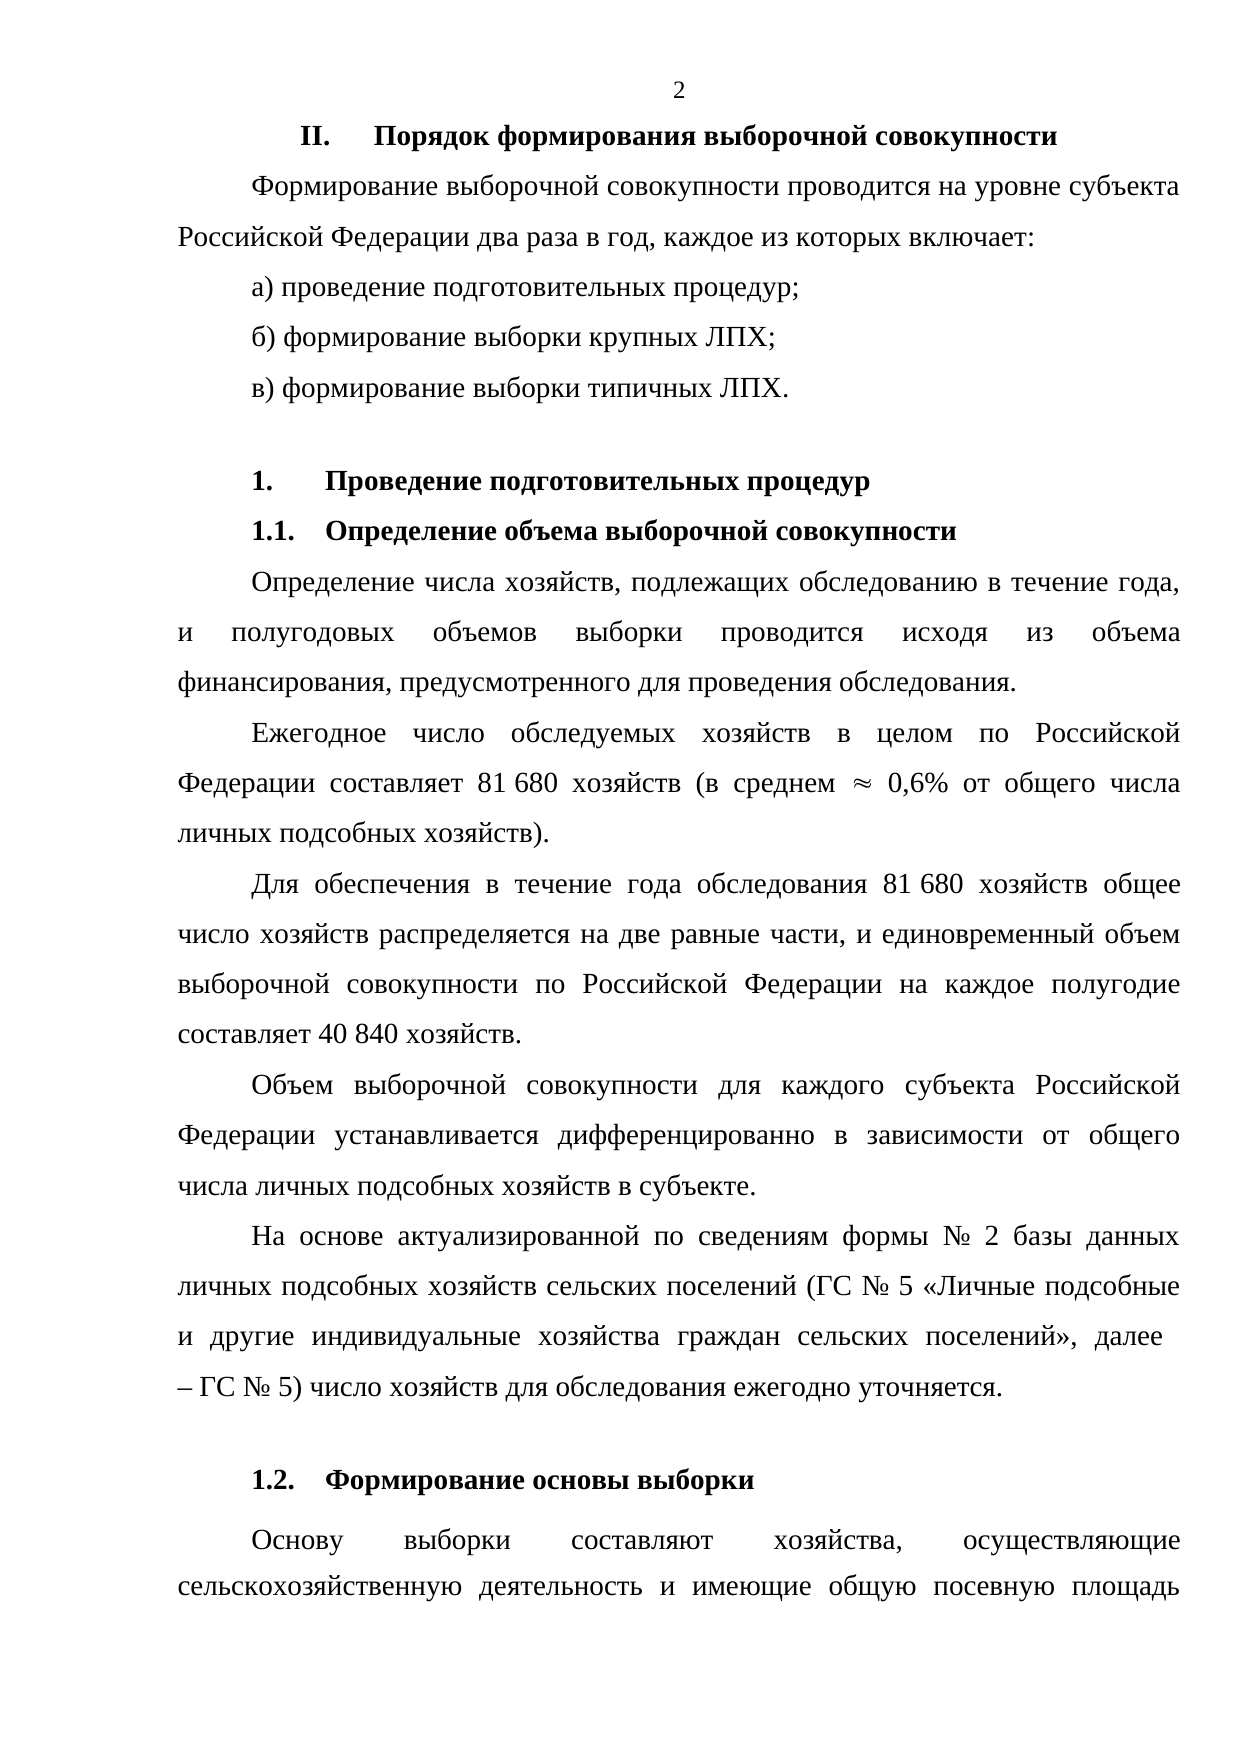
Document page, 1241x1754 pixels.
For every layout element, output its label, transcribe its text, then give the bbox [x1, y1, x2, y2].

text Формирование выборочной совокупности проводится на уровне субъекта Российской Федерации два раза в год, каждое из которых включает: [177, 168, 1181, 252]
text Определение числа хозяйств, подлежащих обследованию в течение года, и полугодовых объемов выборки проводится исходя из объема финансирования, предусмотренного для проведения обследования. [177, 564, 1181, 698]
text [177, 1513, 1181, 1604]
list Порядок формирования выборочной совокупности [177, 118, 1181, 152]
text 1.1. Определение объема выборочной совокупности [251, 513, 1181, 547]
list Проведение подготовительных процедур [177, 463, 1181, 497]
text На основе актуализированной по сведениям формы № 2 базы данных личных подсобных хозяйств сельских поселений (ГС № 5 «Личные подсобные и другие индивидуальные хозяйства граждан сельских поселений», далее – ГС № 5) число хозяйств для обследования ежегодно уточняется. [177, 1218, 1181, 1402]
text Объем выборочной совокупности для каждого субъекта Российской Федерации устанавливается дифференцированно в зависимости от общего числа личных подсобных хозяйств в субъекте. [177, 1067, 1181, 1201]
text Для обеспечения в течение года обследования 81 680 хозяйств общее число хозяйств распределяется на две равные части, и единовременный объем выборочной совокупности по Российской Федерации на каждое полугодие составляет 40 840 хозяйств. [177, 866, 1181, 1050]
text а) проведение подготовительных процедур; [177, 269, 1181, 303]
text в) формирование выборки типичных ЛПХ. [177, 370, 1181, 403]
text б) формирование выборки крупных ЛПХ; [177, 319, 1181, 353]
text Ежегодное число обследуемых хозяйств в целом по Российской Федерации составляет 81 680 хозяйств (в среднем 0,6% от общего числа личных подсобных хозяйств). [177, 715, 1181, 849]
text 1.2. Формирование основы выборки [177, 1462, 1181, 1496]
